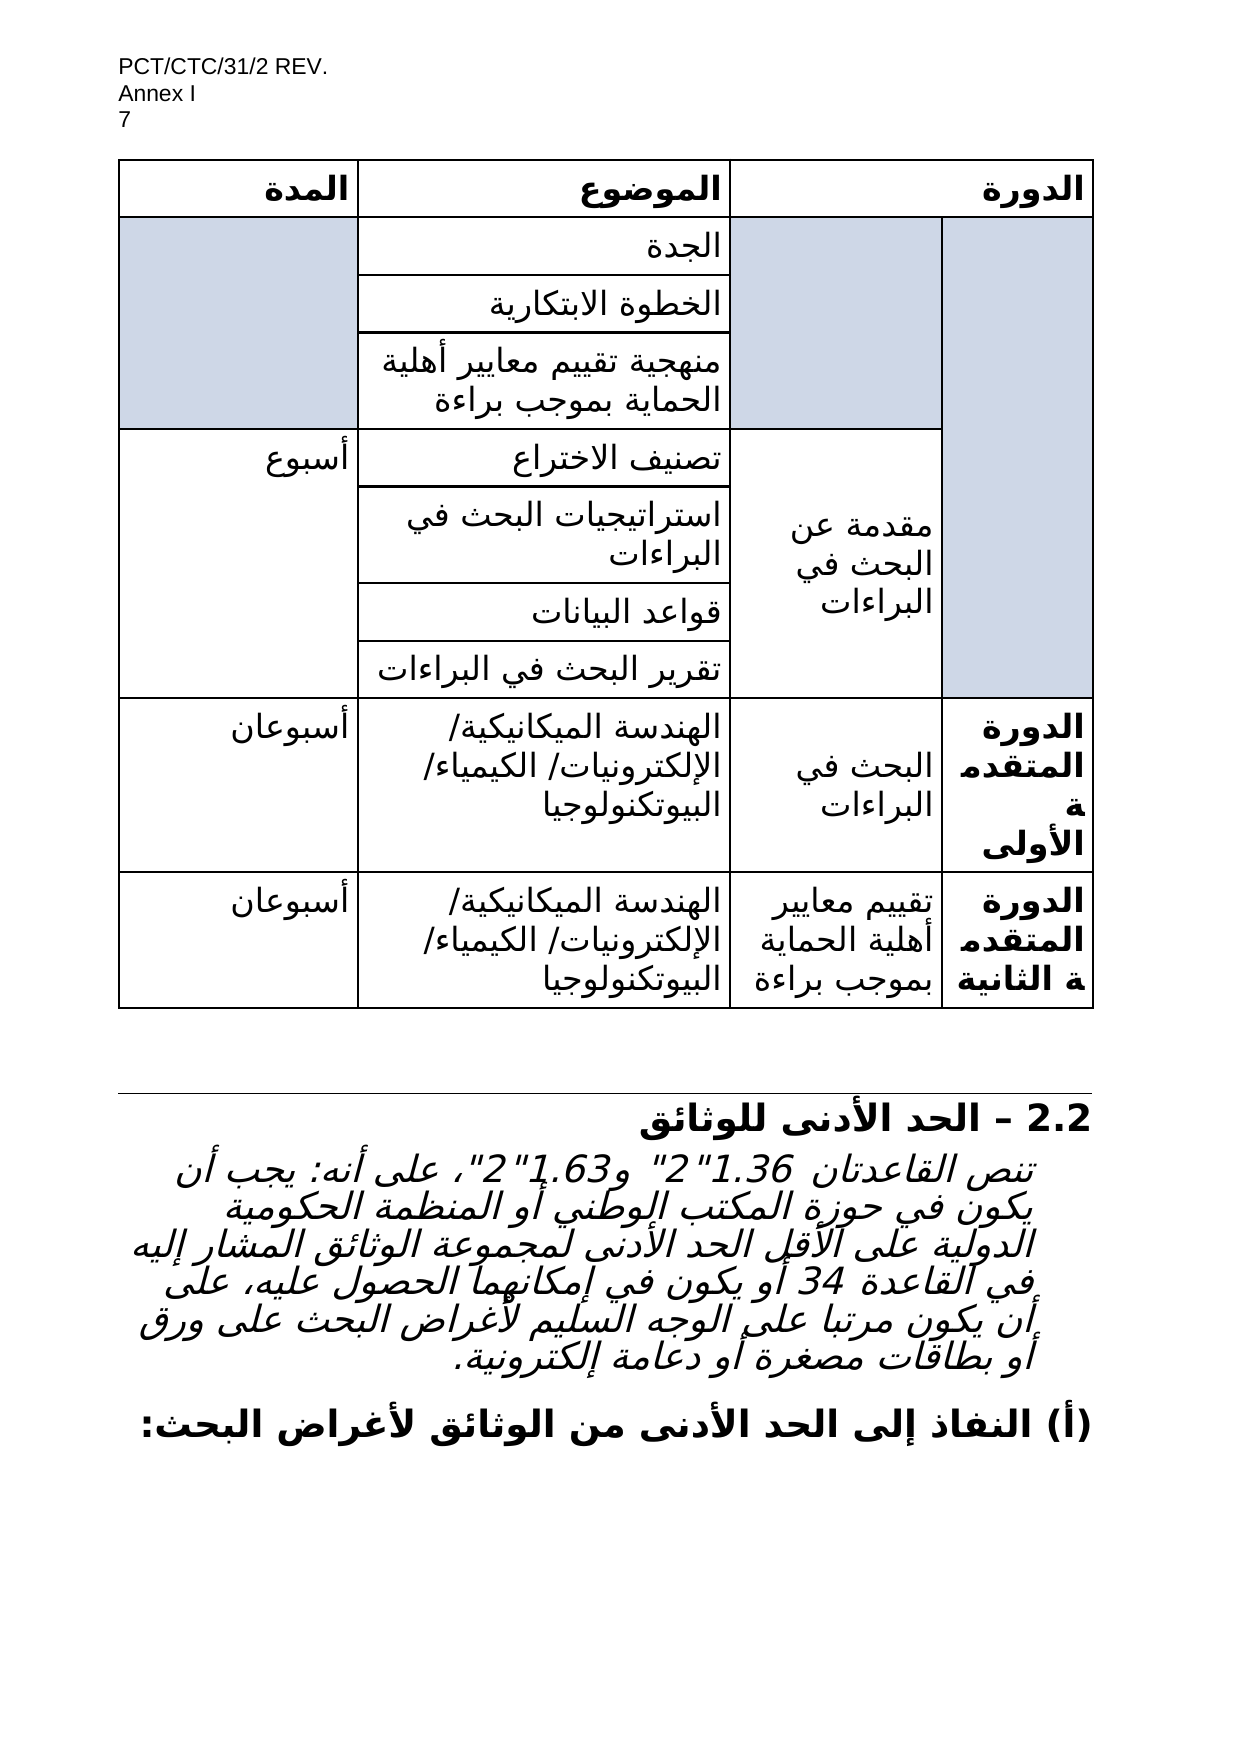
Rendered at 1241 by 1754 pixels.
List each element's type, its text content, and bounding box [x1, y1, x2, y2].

table_cell الجدة [359, 218, 729, 274]
table_header الدورة [731, 161, 1092, 216]
table_cell الهندسة الميكانيكية/ الإلكترونيات/ الكيمياء/ البيوتكنولوجيا [359, 873, 729, 1007]
table_header الموضوع [359, 161, 729, 216]
table_header المدة [120, 161, 357, 216]
table_cell تقييم معايير أهلية الحماية بموجب براءة [731, 873, 941, 1007]
table_cell الدورة المتقدمة الأولى [943, 699, 1092, 871]
text (أ) النفاذ إلى الحد الأدنى من الوثائق لأغراض البحث: [118, 1402, 1092, 1446]
table_cell أسبوعان [120, 699, 357, 871]
table_cell تصنيف الاختراع [359, 430, 729, 485]
table_cell الدورة المتقدمة الثانية [943, 873, 1092, 1007]
table_cell البحث في البراءات [731, 699, 941, 871]
table_cell مقدمة عن البحث في البراءات [731, 430, 941, 697]
table_cell منهجية تقييم معايير أهلية الحماية بموجب براءة [359, 334, 729, 428]
table_cell أسبوع [120, 430, 357, 697]
text تنص القاعدتان 1.36"2" و1.63"2"، على أنه: يجب أن يكون في حوزة المكتب الوطني أو المنظمة الحكومية الدولية على الأقل الحد الأدنى لمجموعة الوثائق المشار إليه في القاعدة 34 أو يكون في إمكانهما الحصول عليه، على أن يكون مرتبا على الوجه السليم لأغراض البحث على ورق أو بطاقات مصغرة أو دعامة إلكترونية. [118, 1152, 1033, 1377]
table_cell قواعد البيانات [359, 584, 729, 639]
table_cell الهندسة الميكانيكية/ الإلكترونيات/ الكيمياء/ البيوتكنولوجيا [359, 699, 729, 871]
text 2.2 – الحد الأدنى للوثائق [118, 1094, 1092, 1140]
table_cell أسبوعان [120, 873, 357, 1007]
table_cell تقرير البحث في البراءات [359, 642, 729, 697]
table_cell الخطوة الابتكارية [359, 276, 729, 331]
table_cell استراتيجيات البحث في البراءات [359, 488, 729, 582]
